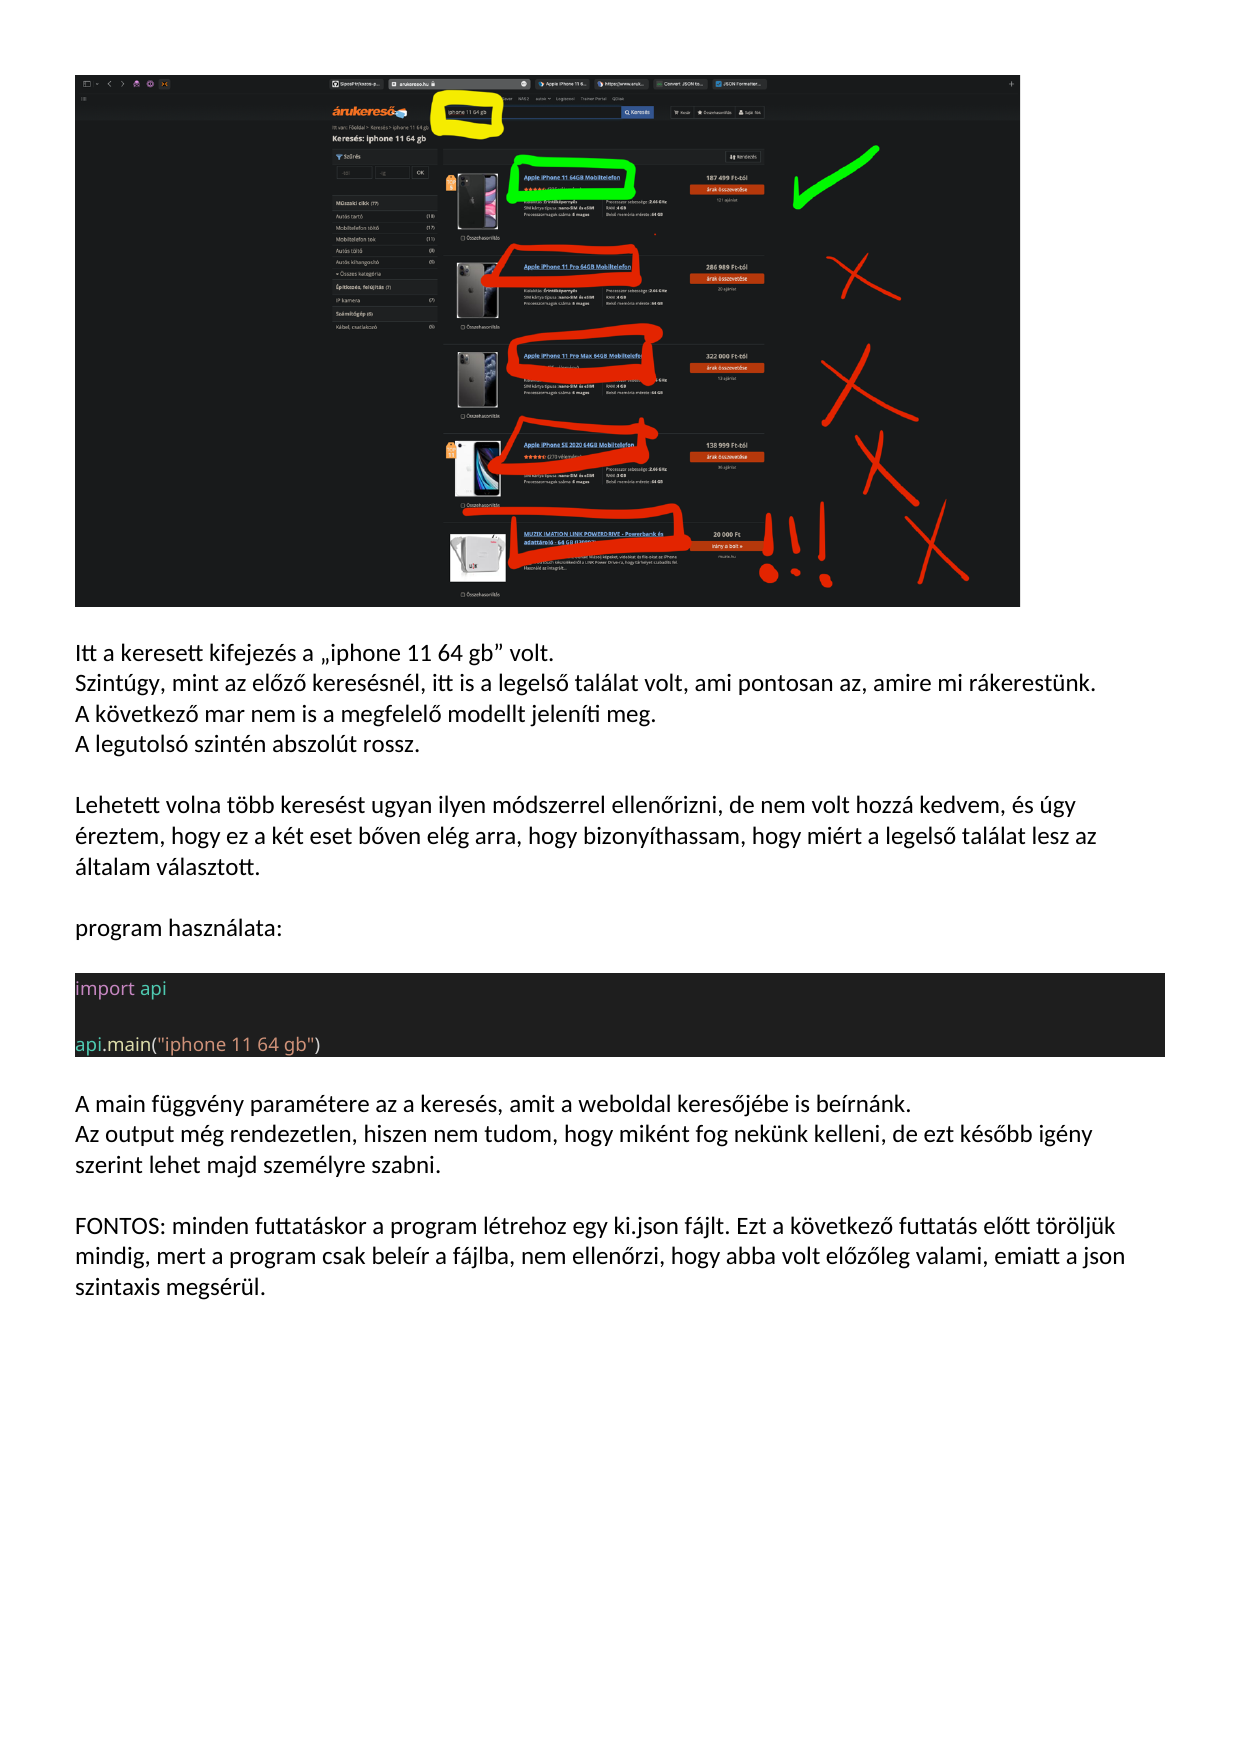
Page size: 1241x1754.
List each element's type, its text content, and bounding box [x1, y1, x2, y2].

text A main függvény paramétere az a keresés, amit a weboldal keresőjébe is beírnánk. [75, 1088, 1165, 1118]
text api.main("iphone 11 64 gb") [75, 1029, 1165, 1057]
picture [75, 75, 1021, 607]
text A legutolsó szintén abszolút rossz. [75, 729, 1165, 759]
text Lehetett volna több keresést ugyan ilyen módszerrel ellenőrizni, de nem volt hozzá kedvem, és úgy éreztem, hogy ez a két eset bőven elég arra, hogy bizonyíthassam, hogy miért a legelső találat lesz az általam választott. [75, 790, 1165, 881]
text FONTOS: minden futtatáskor a program létrehoz egy ki.json fájlt. Ezt a következő futtatás előtt töröljük mindig, mert a program csak beleír a fájlba, nem ellenőrzi, hogy abba volt előzőleg valami, emiatt a json szintaxis megsérül. [75, 1210, 1165, 1301]
text import api [75, 973, 1165, 1001]
text A következő mar nem is a megfelelő modellt jeleníti meg. [75, 698, 1165, 729]
text Itt a keresett kifejezés a „iphone 11 64 gb” volt. [75, 637, 1165, 668]
text Szintúgy, mint az előző keresésnél, itt is a legelső találat volt, ami pontosan az, amire mi rákerestünk. [75, 668, 1165, 698]
text program használata: [75, 912, 1165, 942]
text Az output még rendezetlen, hiszen nem tudom, hogy miként fog nekünk kelleni, de ezt később igény szerint lehet majd személyre szabni. [75, 1118, 1165, 1179]
